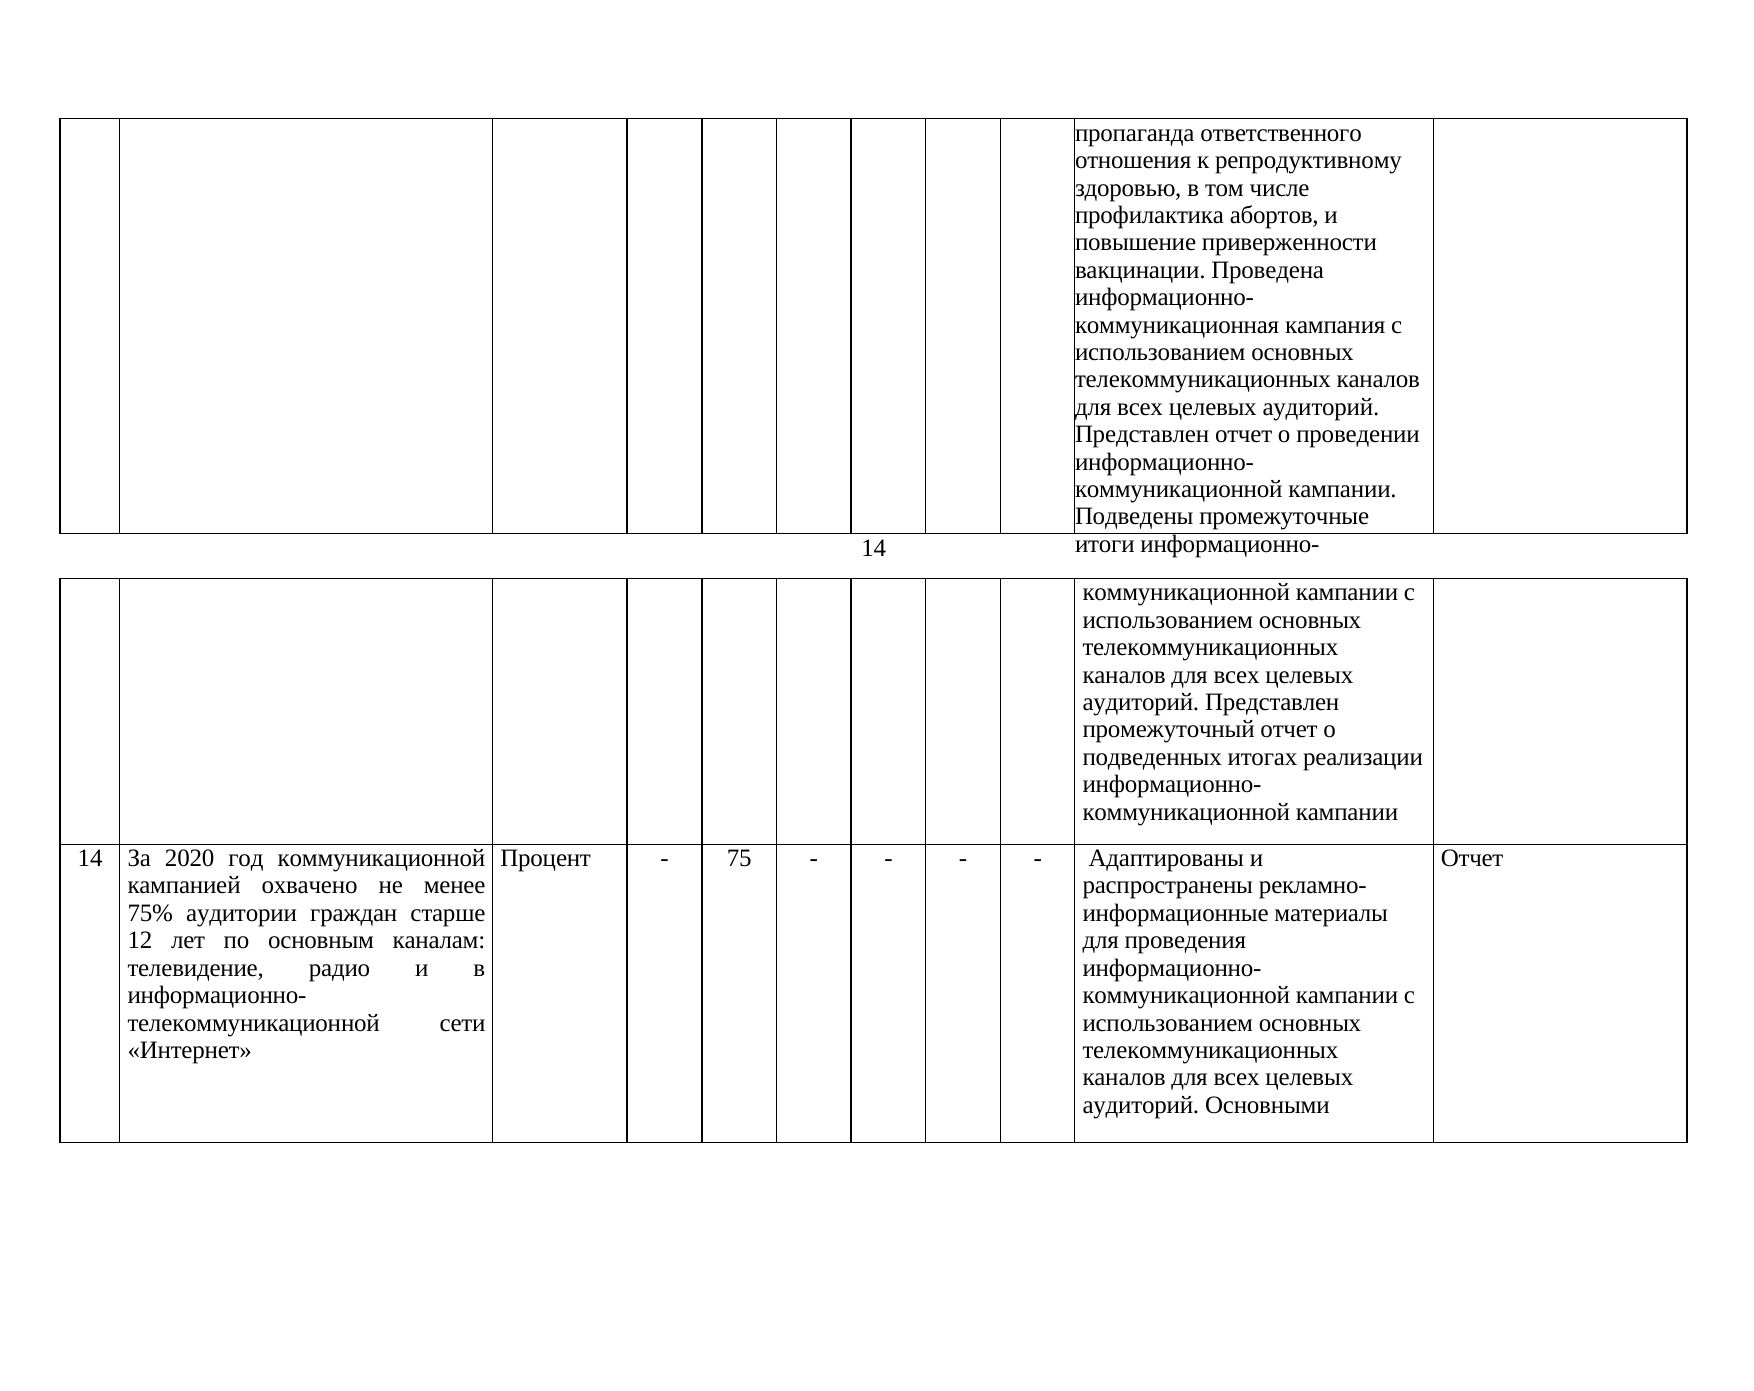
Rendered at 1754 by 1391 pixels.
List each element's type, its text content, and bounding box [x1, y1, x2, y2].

table_cell [120, 579, 492, 843]
table_cell 14 [60, 534, 1687, 578]
table_cell [852, 579, 925, 843]
table_cell [1434, 579, 1686, 843]
table_cell [1001, 579, 1074, 843]
table_cell [61, 579, 119, 843]
table_cell [777, 579, 850, 843]
table_cell Процент [493, 845, 626, 1142]
table_cell - [926, 845, 1000, 1142]
table_cell 14 [61, 845, 119, 1142]
table_cell Отчет [1434, 845, 1686, 1142]
table_cell 75 [703, 845, 776, 1142]
table_cell - [777, 845, 850, 1142]
table_cell [926, 579, 1000, 843]
table_cell коммуникационной кампании с использованием основных телекоммуникационных каналов для всех целевых аудиторий. Представлен промежуточный отчет о подведенных итогах реализации информационно-коммуникационной кампании [1075, 579, 1433, 843]
table_cell - [1001, 845, 1074, 1142]
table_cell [120, 845, 492, 1142]
table_cell [628, 579, 701, 843]
table_cell - [852, 845, 925, 1142]
table_cell [493, 579, 626, 843]
table_cell [703, 579, 776, 843]
table_cell - [628, 845, 701, 1142]
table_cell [1075, 845, 1433, 1142]
